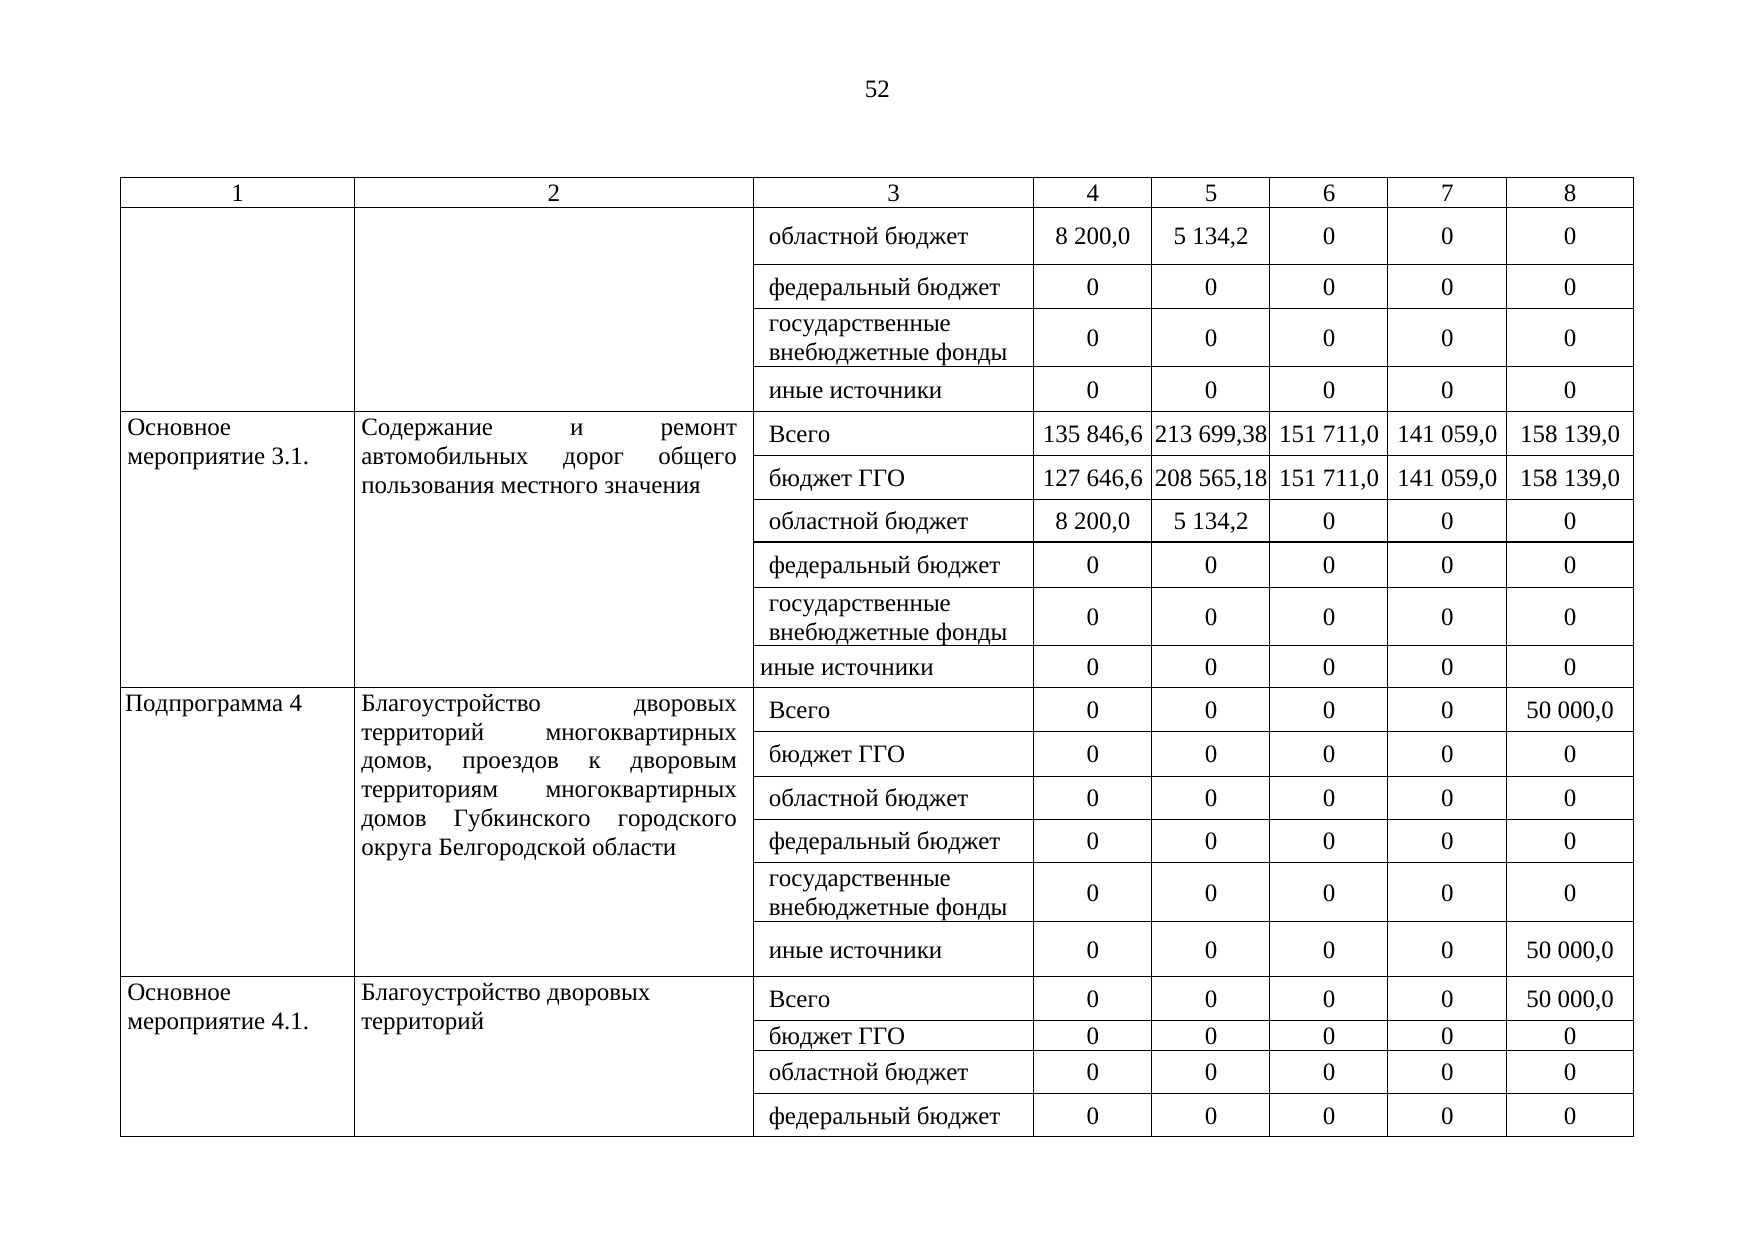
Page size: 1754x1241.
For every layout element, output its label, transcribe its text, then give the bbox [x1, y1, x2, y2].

table_cell 0 [1034, 1051, 1151, 1093]
table_cell 0 [1507, 1094, 1633, 1136]
table_cell 0 [1034, 977, 1151, 1020]
table_cell 0 [1270, 543, 1387, 587]
table_cell 0 [1270, 688, 1387, 731]
table_cell 0 [1270, 646, 1387, 687]
table_cell 0 [1507, 265, 1633, 307]
table_cell 0 [1507, 1051, 1633, 1093]
table_cell Основное мероприятие 3.1. [121, 412, 354, 687]
table_cell 0 [1270, 732, 1387, 776]
table_cell бюджет ГГО [754, 1021, 1033, 1049]
table_cell 50 000,0 [1507, 688, 1633, 731]
table_cell областной бюджет [754, 777, 1033, 819]
table_cell 0 [1507, 500, 1633, 541]
table_cell федеральный бюджет [754, 1094, 1033, 1136]
table_cell 0 [1388, 1094, 1506, 1136]
table_cell 0 [1507, 309, 1633, 366]
table_cell 0 [1507, 820, 1633, 862]
table_cell 0 [1034, 588, 1151, 645]
table_cell Основное мероприятие 4.1. [121, 977, 354, 1136]
table_cell 208 565,18 [1152, 456, 1269, 499]
table_cell 0 [1034, 688, 1151, 731]
table_cell 0 [1152, 732, 1269, 776]
table_cell 158 139,0 [1507, 456, 1633, 499]
table_cell 0 [1270, 1051, 1387, 1093]
table_cell 0 [1270, 977, 1387, 1020]
table_cell 135 846,6 [1034, 412, 1151, 455]
table_cell 8 200,0 [1034, 208, 1151, 263]
table_cell 0 [1388, 1021, 1506, 1049]
table_cell 0 [1034, 820, 1151, 862]
table_cell 0 [1152, 1094, 1269, 1136]
table_cell 0 [1507, 208, 1633, 263]
table_cell 5 134,2 [1152, 208, 1269, 263]
table_cell 0 [1152, 820, 1269, 862]
table_cell 0 [1270, 500, 1387, 541]
table_cell 0 [1152, 1021, 1269, 1049]
table_cell Всего [754, 688, 1033, 731]
table_header 5 [1152, 178, 1269, 207]
table_cell 8 200,0 [1034, 500, 1151, 541]
table_cell 0 [1152, 1051, 1269, 1093]
table_header 8 [1507, 178, 1633, 207]
table_cell иные источники [754, 646, 1033, 687]
table_cell 0 [1388, 732, 1506, 776]
table_cell Подпрограмма 4 [121, 688, 354, 976]
table_cell 0 [1388, 500, 1506, 541]
table_cell 0 [1388, 265, 1506, 307]
table_cell государственные внебюджетные фонды [754, 863, 1033, 921]
table_cell 0 [1034, 1094, 1151, 1136]
table_cell областной бюджет [754, 500, 1033, 541]
table_cell 158 139,0 [1507, 412, 1633, 455]
table_cell 0 [1152, 922, 1269, 976]
table_cell 0 [1270, 265, 1387, 307]
table_cell бюджет ГГО [754, 456, 1033, 499]
table_cell 0 [1388, 309, 1506, 366]
table_cell 0 [1388, 208, 1506, 263]
table_cell иные источники [754, 367, 1033, 411]
table_header 7 [1388, 178, 1506, 207]
table_cell 0 [1507, 367, 1633, 411]
table_cell областной бюджет [754, 1051, 1033, 1093]
table_cell 50 000,0 [1507, 922, 1633, 976]
table_cell Содержание и ремонт автомобильных дорог общего пользования местного значения [355, 412, 753, 687]
table_cell 50 000,0 [1507, 977, 1633, 1020]
table_cell федеральный бюджет [754, 265, 1033, 307]
table_cell 0 [1034, 1021, 1151, 1049]
table_cell 0 [1507, 777, 1633, 819]
table_cell Всего [754, 977, 1033, 1020]
table_cell 0 [1034, 777, 1151, 819]
table_cell 0 [1034, 367, 1151, 411]
table_cell государственные внебюджетные фонды [754, 309, 1033, 366]
table_cell федеральный бюджет [754, 820, 1033, 862]
table_cell 0 [1388, 688, 1506, 731]
table_cell 0 [1034, 922, 1151, 976]
table_cell Благоустройство дворовых территорий многоквартирных домов, проездов к дворовым территориям многоквартирных домов Губкинского городского округа Белгородской области [355, 688, 753, 976]
table_cell 0 [1507, 863, 1633, 921]
table_header 4 [1034, 178, 1151, 207]
table_cell 0 [1152, 367, 1269, 411]
table_cell государственные внебюджетные фонды [754, 588, 1033, 645]
table_cell 0 [1388, 922, 1506, 976]
table_cell 0 [1507, 732, 1633, 776]
table_cell 0 [1152, 863, 1269, 921]
table_header 6 [1270, 178, 1387, 207]
table_cell 141 059,0 [1388, 412, 1506, 455]
table_cell 0 [1388, 1051, 1506, 1093]
table_cell 0 [1270, 1021, 1387, 1049]
table_cell 0 [1507, 588, 1633, 645]
table_cell 213 699,38 [1152, 412, 1269, 455]
table_cell 0 [1388, 543, 1506, 587]
table_cell 0 [1388, 367, 1506, 411]
table_cell 0 [1034, 646, 1151, 687]
table_cell 0 [1388, 977, 1506, 1020]
table_cell 0 [1388, 863, 1506, 921]
table_cell 0 [1152, 777, 1269, 819]
table_cell Благоустройство дворовых территорий [355, 977, 753, 1136]
table_header 1 [121, 178, 354, 207]
table_cell 0 [1152, 265, 1269, 307]
table_cell 0 [1388, 820, 1506, 862]
table_cell 0 [1270, 309, 1387, 366]
table_cell 0 [1507, 543, 1633, 587]
table_cell 0 [1270, 588, 1387, 645]
table_cell 0 [1270, 820, 1387, 862]
table_cell 0 [1507, 1021, 1633, 1049]
table_cell 0 [1270, 777, 1387, 819]
table_cell 0 [1270, 863, 1387, 921]
table_cell 0 [1152, 588, 1269, 645]
table_cell 0 [1152, 543, 1269, 587]
table_cell 0 [1270, 1094, 1387, 1136]
table_cell областной бюджет [754, 208, 1033, 263]
table_cell 0 [1152, 977, 1269, 1020]
table_cell 0 [1034, 309, 1151, 366]
table_cell 0 [1152, 688, 1269, 731]
table_cell 0 [1270, 922, 1387, 976]
table_cell 0 [1152, 646, 1269, 687]
table_cell 151 711,0 [1270, 412, 1387, 455]
table_cell 0 [1388, 588, 1506, 645]
table_cell бюджет ГГО [754, 732, 1033, 776]
table_cell 141 059,0 [1388, 456, 1506, 499]
table_header 2 [355, 178, 753, 207]
table_cell 5 134,2 [1152, 500, 1269, 541]
table_cell федеральный бюджет [754, 543, 1033, 587]
table_cell иные источники [754, 922, 1033, 976]
table_cell 0 [1270, 208, 1387, 263]
table_cell Всего [754, 412, 1033, 455]
table_cell 0 [1034, 543, 1151, 587]
table_cell 127 646,6 [1034, 456, 1151, 499]
table_cell 151 711,0 [1270, 456, 1387, 499]
table_cell 0 [1152, 309, 1269, 366]
table_cell 0 [1507, 646, 1633, 687]
table_cell 0 [1270, 367, 1387, 411]
table_cell 0 [1034, 863, 1151, 921]
table_cell 0 [1034, 732, 1151, 776]
table_cell 0 [1034, 265, 1151, 307]
table_header 3 [754, 178, 1033, 207]
table_cell 0 [1388, 646, 1506, 687]
table_cell 0 [1388, 777, 1506, 819]
